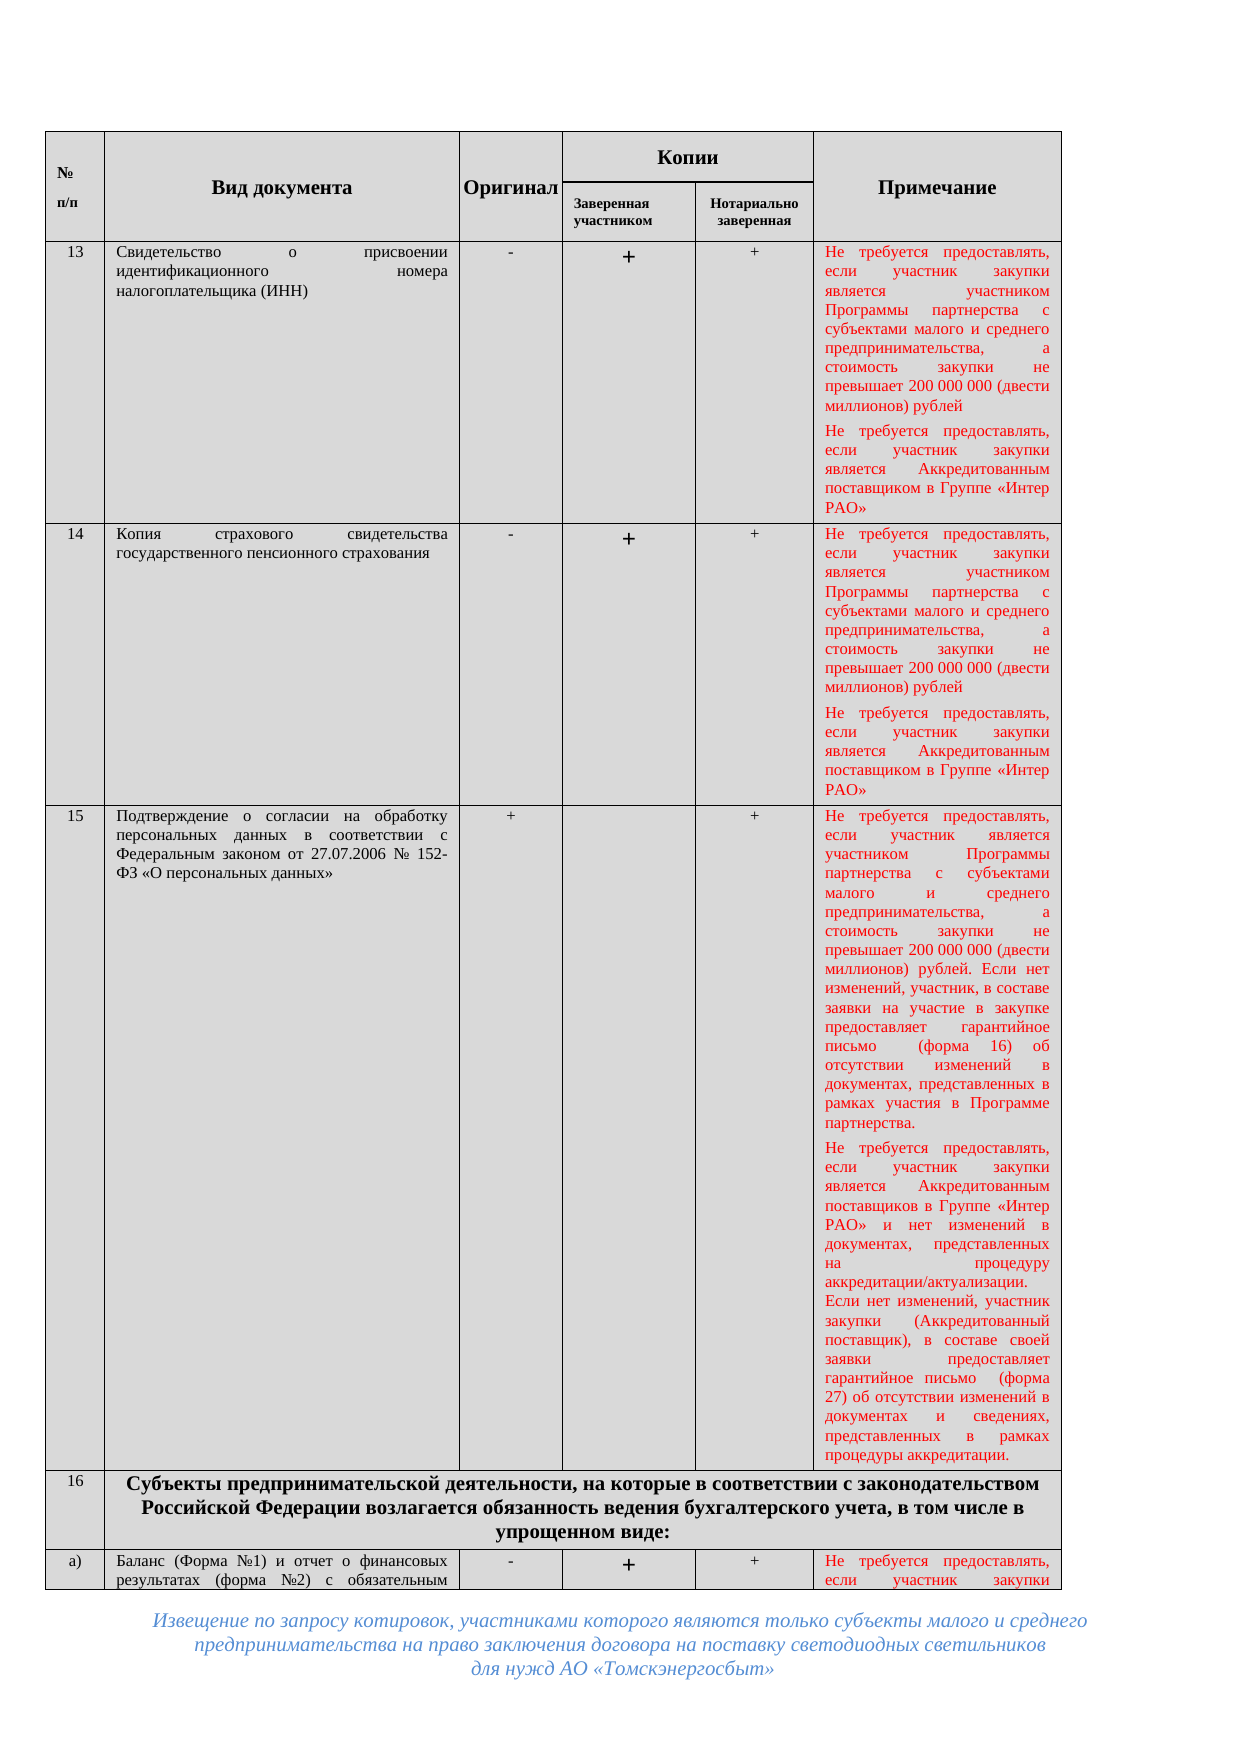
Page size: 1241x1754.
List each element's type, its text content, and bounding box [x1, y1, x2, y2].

table_cell а) [46, 1550, 104, 1589]
table_header Копии [563, 132, 813, 181]
table_cell 13 [46, 242, 104, 523]
table_cell - [460, 524, 562, 805]
table_cell 16 [46, 1471, 104, 1549]
table_cell + [460, 806, 562, 1470]
table_header № п/п [46, 132, 104, 241]
table_cell + [563, 524, 695, 805]
table_header Оригинал [460, 132, 562, 241]
table_cell + [563, 1550, 695, 1589]
table_cell - [460, 242, 562, 523]
table_cell + [696, 524, 813, 805]
table_cell 15 [46, 806, 104, 1470]
table_cell Свидетельство о присвоении идентификационного номера налогоплательщика (ИНН) [105, 242, 459, 523]
table_cell + [563, 242, 695, 523]
table_header Примечание [814, 132, 1061, 241]
table_cell Не требуется предоставлять, если участник является участником Программы партнерства с субъектами малого и среднего предпринимательства, а стоимость закупки не превышает 200 000 000 (двести миллионов) рублей. Если нет изменений, участник, в составе заявки на участие в закупке предоставляет гарантийное письмо (форма 16) об отсутствии изменений в документах, представленных в рамках участия в Программе партнерства. Не требуется предоставлять, если участник закупки является Аккредитованным поставщиков в Группе «Интер РАО» и нет изменений в документах, представленных на процедуру аккредитации/актуализации. Если нет изменений, участник закупки (Аккредитованный поставщик), в составе своей заявки предоставляет гарантийное письмо (форма 27) об отсутствии изменений в документах и сведениях, представленных в рамках процедуры аккредитации. [814, 806, 1061, 1470]
table_cell + [696, 806, 813, 1470]
table_cell Подтверждение о согласии на обработку персональных данных в соответствии с Федеральным законом от 27.07.2006 № 152-ФЗ «О персональных данных» [105, 806, 459, 1470]
table_cell Нотариально заверенная [696, 183, 813, 241]
table_cell Субъекты предпринимательской деятельности, на которые в соответствии с законодательством Российской Федерации возлагается обязанность ведения бухгалтерского учета, в том числе в упрощенном виде: [105, 1471, 1061, 1549]
table_cell Копия страхового свидетельства государственного пенсионного страхования [105, 524, 459, 805]
table_cell Заверенная участником [563, 183, 695, 241]
table_cell + [696, 1550, 813, 1589]
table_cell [105, 1550, 459, 1589]
table_cell 14 [46, 524, 104, 805]
table_cell Не требуется предоставлять, если участник закупки является участником Программы партнерства с субъектами малого и среднего предпринимательства, а стоимость закупки не превышает 200 000 000 (двести миллионов) рублей Не требуется предоставлять, если участник закупки является Аккредитованным поставщиком в Группе «Интер РАО» [814, 242, 1061, 523]
table_cell - [460, 1550, 562, 1589]
table_cell + [696, 242, 813, 523]
table_cell Не требуется предоставлять, если участник закупки является участником Программы партнерства с субъектами малого и среднего предпринимательства, а стоимость закупки не превышает 200 000 000 (двести миллионов) рублей Не требуется предоставлять, если участник закупки является Аккредитованным поставщиком в Группе «Интер РАО» [814, 524, 1061, 805]
table_cell [563, 806, 695, 1470]
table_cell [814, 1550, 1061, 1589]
table_header Вид документа [105, 132, 459, 241]
